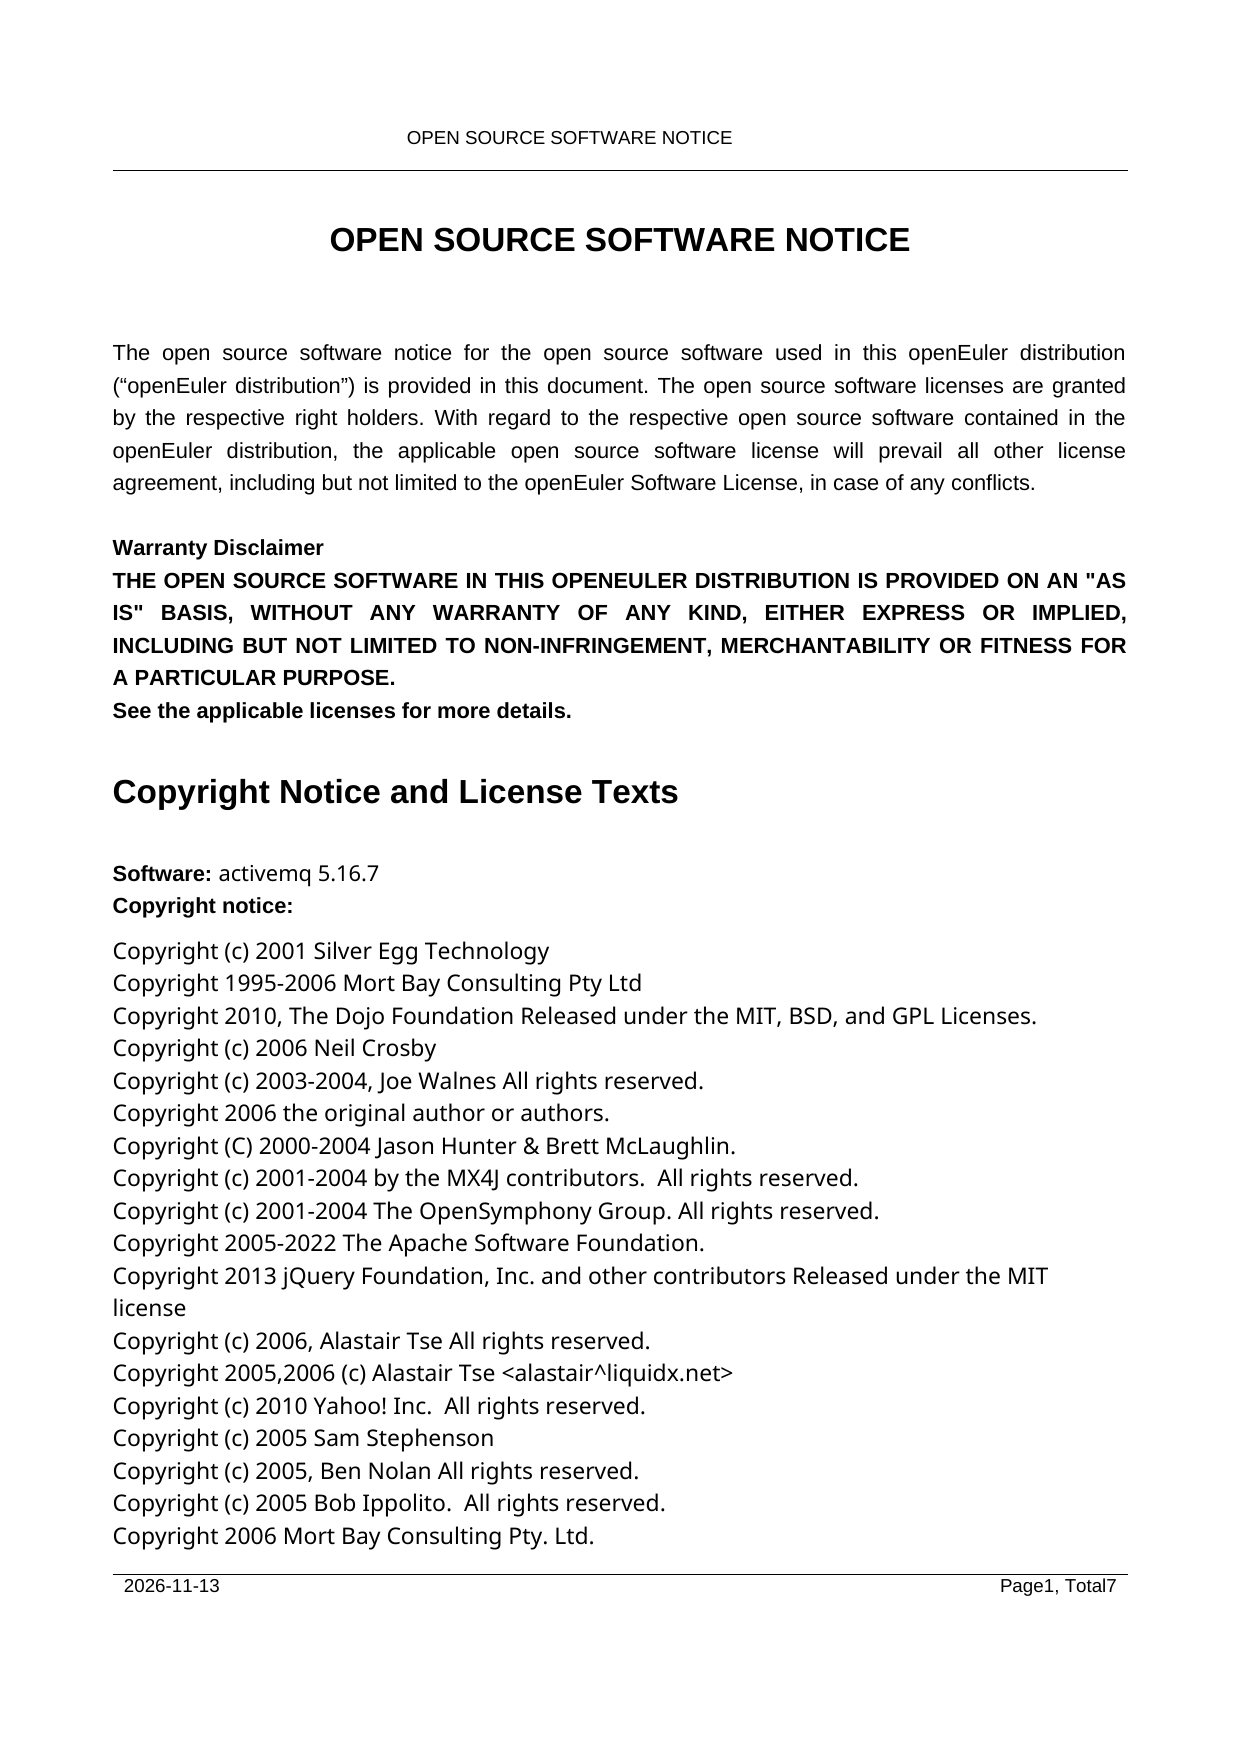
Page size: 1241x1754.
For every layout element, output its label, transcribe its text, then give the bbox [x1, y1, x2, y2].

text Warranty Disclaimer [112, 531, 1128, 564]
text OPEN SOURCE SOFTWARE NOTICE [112, 206, 1128, 271]
text Copyright Notice and License Texts [112, 759, 1128, 824]
text Copyright notice: [112, 889, 1128, 921]
title Software: activemq 5.16.7 [112, 856, 1128, 889]
text Copyright (c) 2001 Silver Egg Technology Copyright 1995-2006 Mort Bay Consulting Pty Ltd Copyright 2010, The Dojo Foundation Released under the MIT, BSD, and GPL Licenses. Copyright (c) 2006 Neil Crosby Copyright (c) 2003-2004, Joe Walnes All rights reserved. Copyright 2006 the original author or authors. Copyright (C) 2000-2004 Jason Hunter & Brett McLaughlin. Copyright (c) 2001-2004 by the MX4J contributors. All rights reserved. Copyright (c) 2001-2004 The OpenSymphony Group. All rights reserved. Copyright 2005-2022 The Apache Software Foundation. Copyright 2013 jQuery Foundation, Inc. and other contributors Released under the MIT license Copyright (c) 2006, Alastair Tse All rights reserved. [112, 934, 1128, 1356]
text The open source software notice for the open source software used in this openEuler distribution (“openEuler distribution”) is provided in this document. The open source software licenses are granted by the respective right holders. With regard to the respective open source software contained in the openEuler distribution, the applicable open source software license will prevail all other license agreement, including but not limited to the openEuler Software License, in case of any conflicts. [112, 336, 1128, 499]
text THE OPEN SOURCE SOFTWARE IN THIS OPENEULER DISTRIBUTION IS PROVIDED ON AN "AS IS" BASIS, WITHOUT ANY WARRANTY OF ANY KIND, EITHER EXPRESS OR IMPLIED, INCLUDING BUT NOT LIMITED TO NON-INFRINGEMENT, MERCHANTABILITY OR FITNESS FOR A PARTICULAR PURPOSE. See the applicable licenses for more details. [112, 564, 1128, 726]
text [112, 1356, 1128, 1551]
